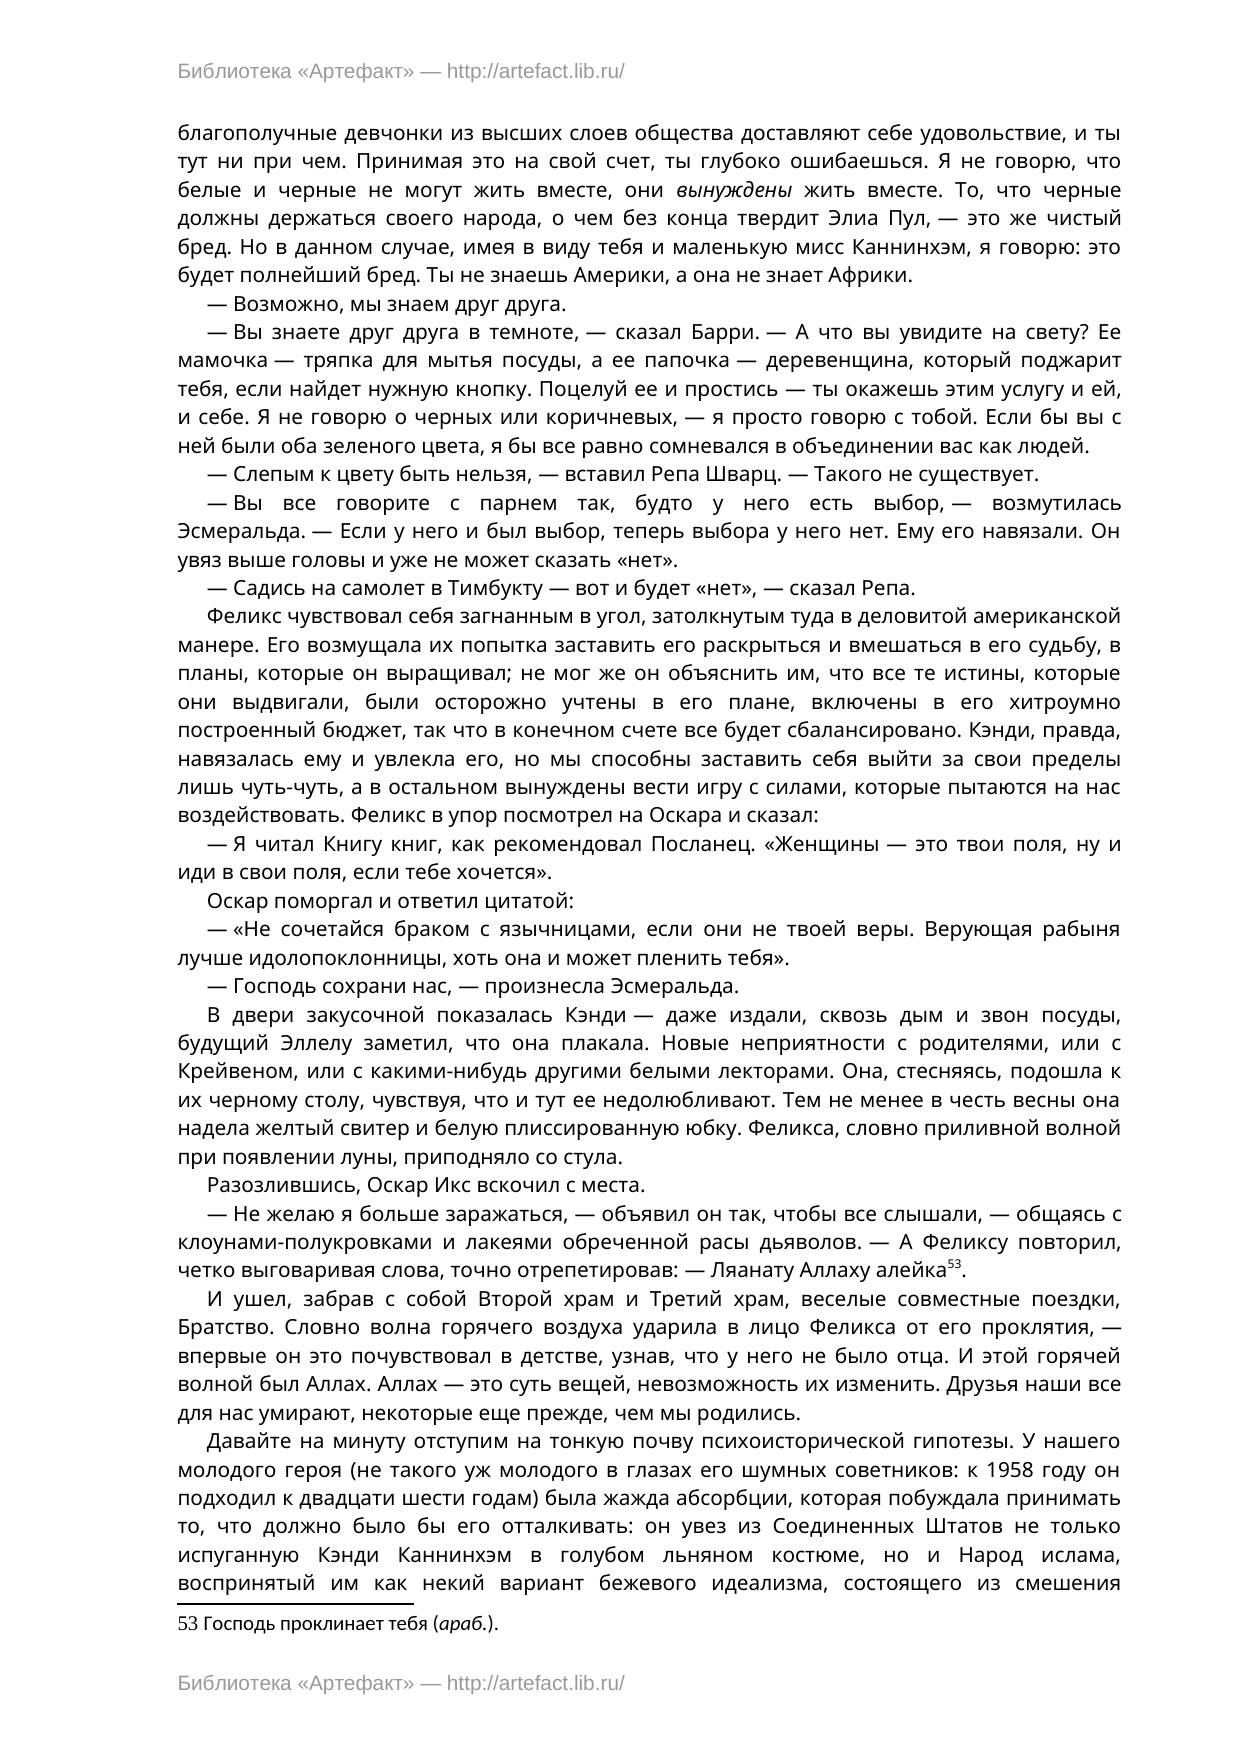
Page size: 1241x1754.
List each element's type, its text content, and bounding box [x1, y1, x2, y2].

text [177, 118, 1122, 289]
text — Возможно, мы знаем друг друга. [177, 289, 1122, 317]
text — Я читал Книгу книг, как рекомендовал Посланец. «Женщины — это твои поля, ну и иди в свои поля, если тебе хочется». [177, 829, 1122, 886]
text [177, 1426, 1122, 1597]
text И ушел, забрав с собой Второй храм и Третий храм, веселые совместные поездки, Братство. Словно волна горячего воздуха ударила в лицо Феликса от его проклятия, — впервые он это почувствовал в детстве, узнав, что у него не было отца. И этой горячей волной был Аллах. Аллах — это суть вещей, невозможность их изменить. Друзья наши все для нас умирают, некоторые еще прежде, чем мы родились. [177, 1284, 1122, 1426]
text Разозлившись, Оскар Икс вскочил с места. [177, 1170, 1122, 1199]
text — Вы все говорите с парнем так, будто у него есть выбор, — возмутилась Эсмеральда. — Если у него и был выбор, теперь выбора у него нет. Ему его навязали. Он увяз выше головы и уже не может сказать «нет». [177, 488, 1122, 573]
text Оскар поморгал и ответил цитатой: [177, 886, 1122, 914]
text — Господь сохрани нас, — произнесла Эсмеральда. [177, 971, 1122, 1000]
text — Слепым к цвету быть нельзя, — вставил Репа Шварц. — Такого не существует. [177, 459, 1122, 488]
text В двери закусочной показалась Кэнди — даже издали, сквозь дым и звон посуды, будущий Эллелу заметил, что она плакала. Новые неприятности с родителями, или с Крейвеном, или с какими-нибудь другими белыми лекторами. Она, стесняясь, подошла к их черному столу, чувствуя, что и тут ее недолюбливают. Тем не менее в честь весны она надела желтый свитер и белую плиссированную юбку. Феликса, словно приливной волной при появлении луны, приподняло со стула. [177, 1000, 1122, 1170]
text Феликс чувствовал себя загнанным в угол, затолкнутым туда в деловитой американской манере. Его возмущала их попытка заставить его раскрыться и вмешаться в его судьбу, в планы, которые он выращивал; не мог же он объяснить им, что все те истины, которые они выдвигали, были осторожно учтены в его плане, включены в его хитроумно построенный бюджет, так что в конечном счете все будет сбалансировано. Кэнди, правда, навязалась ему и увлекла его, но мы способны заставить себя выйти за свои пределы лишь чуть-чуть, а в остальном вынуждены вести игру с силами, которые пытаются на нас воздействовать. Феликс в упор посмотрел на Оскара и сказал: [177, 602, 1122, 829]
text — Вы знаете друг друга в темноте, — сказал Барри. — А что вы увидите на свету? Ее мамочка — тряпка для мытья посуды, а ее папочка — деревенщина, который поджарит тебя, если найдет нужную кнопку. Поцелуй ее и простись — ты окажешь этим услугу и ей, и себе. Я не говорю о черных или коричневых, — я просто говорю с тобой. Если бы вы с ней были оба зеленого цвета, я бы все равно сомневался в объединении вас как людей. [177, 317, 1122, 459]
text — Не желаю я больше заражаться, — объявил он так, чтобы все слышали, — общаясь с клоунами-полукровками и лакеями обреченной расы дьяволов. — А Феликсу повторил, четко выговаривая слова, точно отрепетировав: — Ляанату Аллаху алейка. [177, 1199, 1122, 1284]
text — Садись на самолет в Тимбукту — вот и будет «нет», — сказал Репа. [177, 573, 1122, 602]
text — «Не сочетайся браком с язычницами, если они не твоей веры. Верующая рабыня лучше идолопоклонницы, хоть она и может пленить тебя». [177, 914, 1122, 971]
